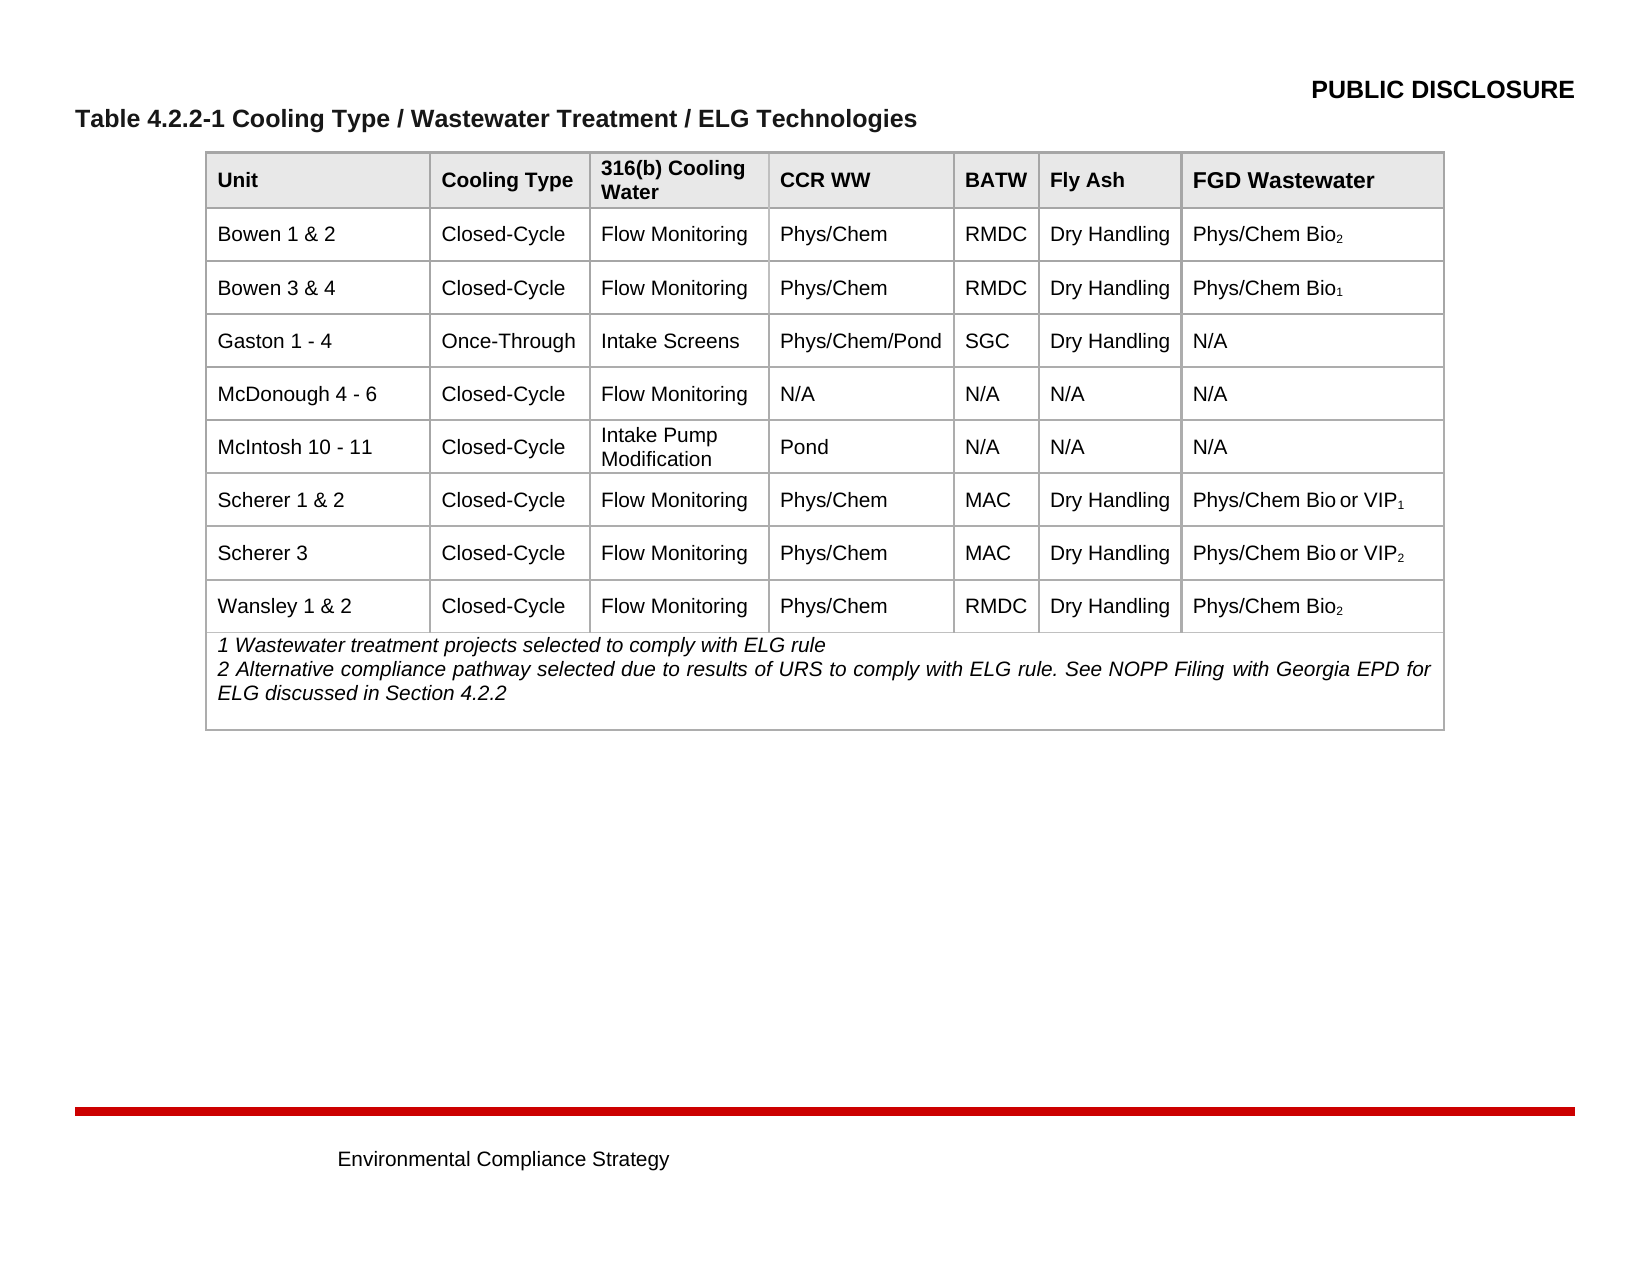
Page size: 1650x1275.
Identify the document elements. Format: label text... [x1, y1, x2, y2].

table_cell Intake Pump Modification [591, 421, 768, 472]
table_cell Bowen 1 & 2 [207, 209, 429, 260]
table_cell McIntosh 10 - 11 [207, 421, 429, 472]
table_cell Phys/Chem Bio2 [1183, 581, 1443, 632]
table_cell Phys/Chem Bio2 [1183, 209, 1443, 260]
table_cell Bowen 3 & 4 [207, 262, 429, 313]
table_cell Phys/Chem [770, 474, 953, 525]
table_header FGD Wastewater [1183, 154, 1443, 207]
table_cell N/A [1040, 421, 1180, 472]
table_cell Closed-Cycle [431, 368, 589, 419]
table_header CCR WW [770, 154, 953, 207]
table_cell N/A [1040, 368, 1180, 419]
table_cell Phys/Chem [770, 527, 953, 578]
table_cell N/A [1183, 421, 1443, 472]
table_cell Phys/Chem Bio1 [1183, 262, 1443, 313]
table_cell Phys/Chem [770, 581, 953, 632]
table_cell Pond [770, 421, 953, 472]
table_cell MAC [955, 474, 1038, 525]
table_cell Scherer 3 [207, 527, 429, 578]
table_cell Phys/Chem [770, 262, 953, 313]
table_cell SGC [955, 315, 1038, 366]
table_cell Closed-Cycle [431, 209, 589, 260]
table_header Unit [207, 154, 429, 207]
table_cell Phys/Chem/Pond [770, 315, 953, 366]
table_cell RMDC [955, 209, 1038, 260]
table_cell RMDC [955, 581, 1038, 632]
table_cell Gaston 1 - 4 [207, 315, 429, 366]
table_cell Scherer 1 & 2 [207, 474, 429, 525]
text Table 4.2.2-1 Cooling Type / Wastewater Treatment / ELG Technologies [75, 104, 1575, 132]
table_cell Phys/Chem Bio or VIP2 [1183, 527, 1443, 578]
table_cell Dry Handling [1040, 581, 1180, 632]
table_cell Dry Handling [1040, 315, 1180, 366]
table_cell Once-Through [431, 315, 589, 366]
table_header Cooling Type [431, 154, 589, 207]
table_cell McDonough 4 - 6 [207, 368, 429, 419]
table_cell N/A [770, 368, 953, 419]
table_cell Closed-Cycle [431, 262, 589, 313]
table_cell N/A [1183, 315, 1443, 366]
table_cell Flow Monitoring [591, 209, 768, 260]
table_cell Phys/Chem Bio or VIP1 [1183, 474, 1443, 525]
table_cell Dry Handling [1040, 209, 1180, 260]
table_cell Flow Monitoring [591, 581, 768, 632]
table_cell N/A [1183, 368, 1443, 419]
table_cell Closed-Cycle [431, 581, 589, 632]
table_cell Dry Handling [1040, 262, 1180, 313]
table_header Fly Ash [1040, 154, 1180, 207]
table_cell Dry Handling [1040, 527, 1180, 578]
table_cell N/A [955, 421, 1038, 472]
table_cell Flow Monitoring [591, 527, 768, 578]
table_cell Closed-Cycle [431, 474, 589, 525]
table_cell Closed-Cycle [431, 527, 589, 578]
table_cell Flow Monitoring [591, 262, 768, 313]
table_cell Intake Screens [591, 315, 768, 366]
table_header BATW [955, 154, 1038, 207]
table_cell Phys/Chem [770, 209, 953, 260]
table_header 316(b) Cooling Water [591, 154, 768, 207]
table_cell Wansley 1 & 2 [207, 581, 429, 632]
table_cell Flow Monitoring [591, 368, 768, 419]
table_cell 1 Wastewater treatment projects selected to comply with ELG rule 2 Alternative compliance pathway selected due to results of URS to comply with ELG rule. See NOPP Filing with Georgia EPD for ELG discussed in Section 4.2.2 [207, 633, 1443, 728]
table_cell N/A [955, 368, 1038, 419]
table_cell Closed-Cycle [431, 421, 589, 472]
table_cell Dry Handling [1040, 474, 1180, 525]
table_cell Flow Monitoring [591, 474, 768, 525]
table_cell MAC [955, 527, 1038, 578]
table_cell RMDC [955, 262, 1038, 313]
